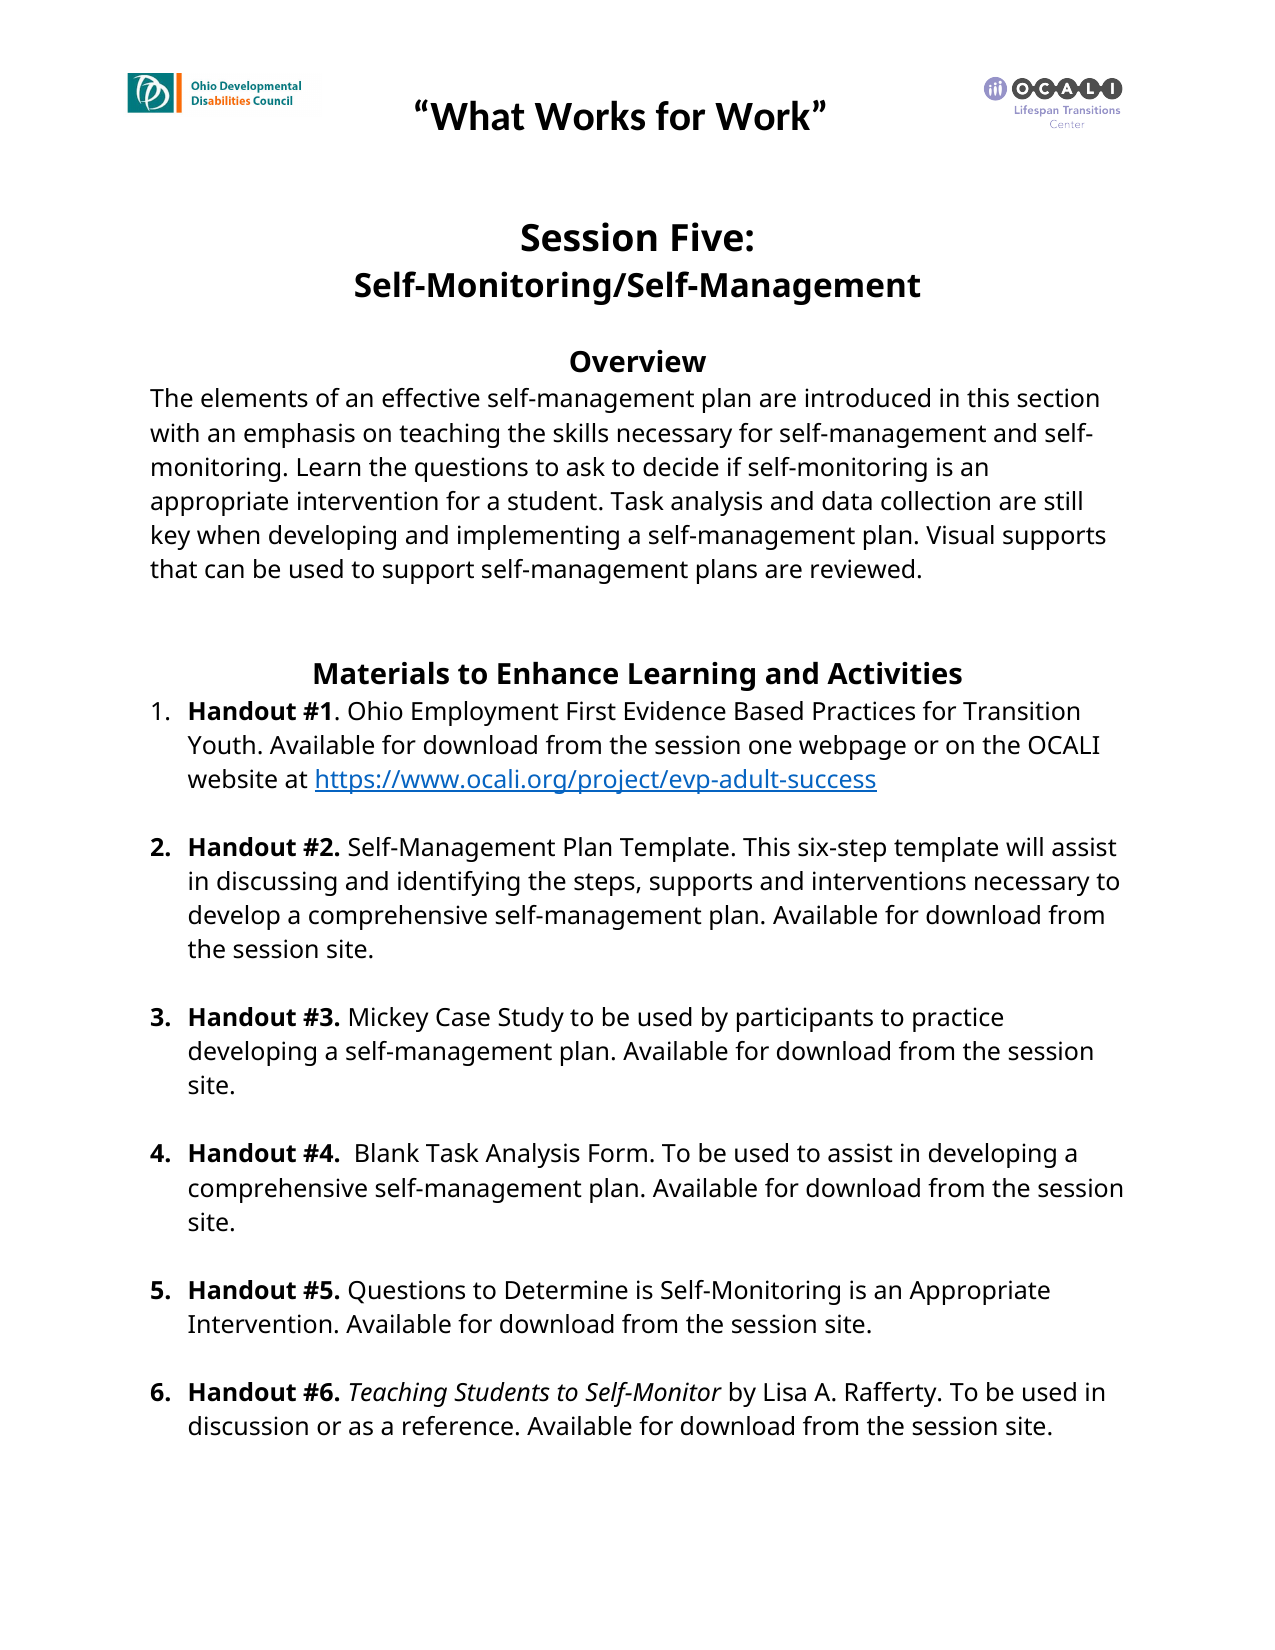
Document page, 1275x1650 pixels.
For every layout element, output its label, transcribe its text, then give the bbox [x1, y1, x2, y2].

text Materials to Enhance Learning and Activities [150, 654, 1125, 693]
picture [122, 73, 322, 117]
list Handout #3. Mickey Case Study to be used by participants to practice developing a self-management plan. Available for download from the session site. [150, 1000, 1125, 1102]
list Handout #2. Self-Management Plan Template. This six-step template will assist in discussing and identifying the steps, supports and interventions necessary to develop a comprehensive self-management plan. Available for download from the session site. [150, 829, 1125, 966]
text Self-Monitoring/Self-Management [150, 262, 1125, 307]
text Overview [150, 341, 1125, 381]
text The elements of an effective self-management plan are introduced in this section with an emphasis on teaching the skills necessary for self-management and self-monitoring. Learn the questions to ask to decide if self-monitoring is an appropriate intervention for a student. Task analysis and data collection are still key when developing and implementing a self-management plan. Visual supports that can be used to support self-management plans are reviewed. [150, 381, 1125, 586]
list Handout #1. Ohio Employment First Evidence Based Practices for Transition Youth. Available for download from the session one webpage or on the OCALI website at https://www.ocali.org/project/evp-adult-success [150, 693, 1125, 796]
picture [981, 75, 1125, 131]
list Handout #5. Questions to Determine is Self-Monitoring is an Appropriate Intervention. Available for download from the session site. [150, 1272, 1125, 1341]
text Session Five: [150, 211, 1125, 262]
list Handout #6. Teaching Students to Self-Monitor by Lisa A. Rafferty. To be used in discussion or as a reference. Available for download from the session site. [150, 1374, 1125, 1443]
list Handout #4. Blank Task Analysis Form. To be used to assist in developing a comprehensive self-management plan. Available for download from the session site. [150, 1136, 1125, 1238]
